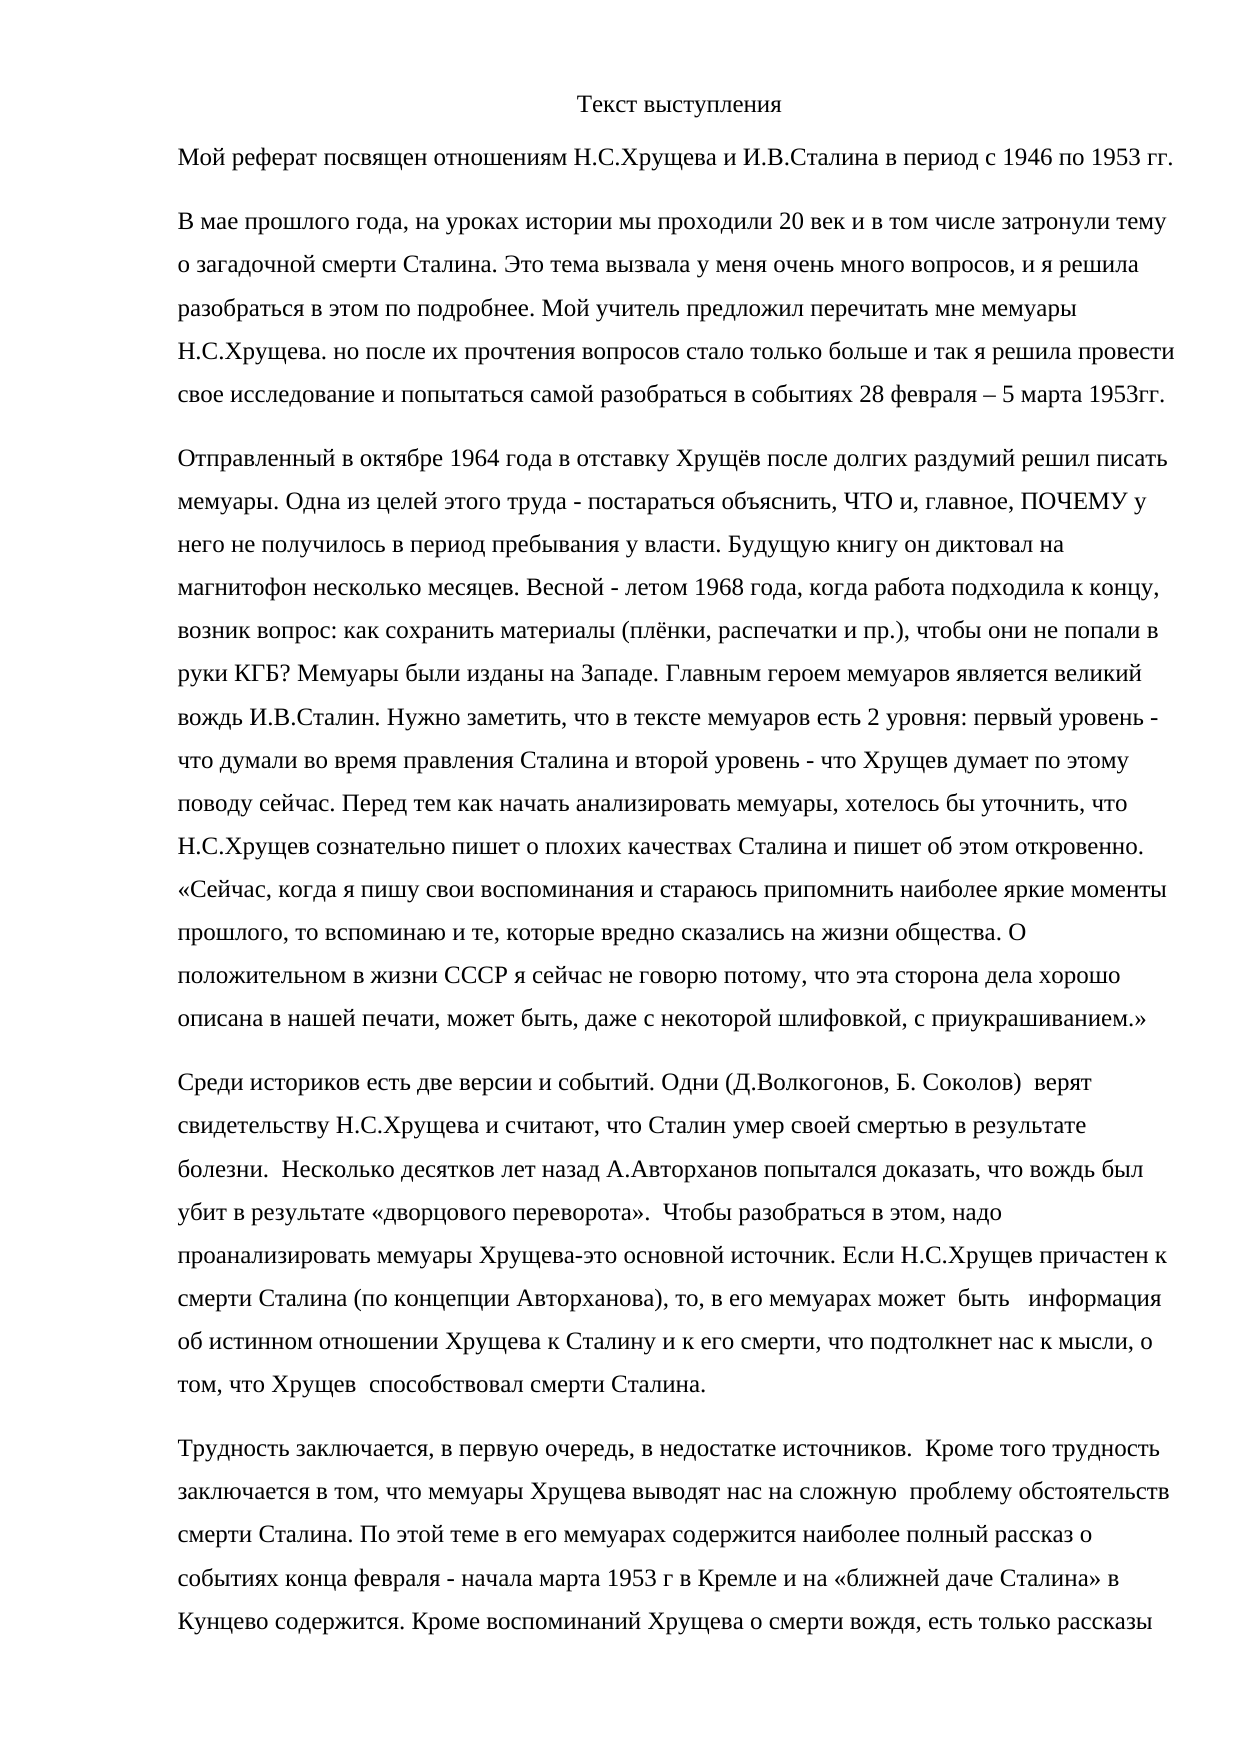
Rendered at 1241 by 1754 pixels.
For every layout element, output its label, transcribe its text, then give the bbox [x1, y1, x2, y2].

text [177, 1433, 1181, 1634]
text Отправленный в октябре 1964 года в отставку Хрущёв после долгих раздумий решил писать мемуары. Одна из целей этого труда - постараться объяснить, ЧТО и, главное, ПОЧЕМУ у него не получилось в период пребывания у власти. Будущую книгу он диктовал на магнитофон несколько месяцев. Весной - летом 1968 года, когда работа подходила к концу, возник вопрос: как сохранить материалы (плёнки, распечатки и пр.), чтобы они не попали в руки КГБ? Мемуары были изданы на Западе. Главным героем мемуаров является великий вождь И.В.Сталин. Нужно заметить, что в тексте мемуаров есть 2 уровня: первый уровень - что думали во время правления Сталина и второй уровень - что Хрущев думает по этому поводу сейчас. Перед тем как начать анализировать мемуары, хотелось бы уточнить, что Н.С.Хрущев сознательно пишет о плохих качествах Сталина и пишет об этом откровенно. «Сейчас, когда я пишу свои воспоминания и стараюсь припомнить наиболее яркие моменты прошлого, то вспоминаю и те, которые вредно сказались на жизни общества. О положительном в жизни СССР я сейчас не говорю потому, что эта сторона дела хорошо описана в нашей печати, может быть, даже с некоторой шлифовкой, с приукрашиванием.» [177, 443, 1181, 1032]
text Мой реферат посвящен отношениям Н.С.Хрущева и И.В.Сталина в период с 1946 по 1953 гг. [177, 142, 1181, 171]
text Среди историков есть две версии и событий. Одни (Д.Волкогонов, Б. Соколов) верят свидетельству Н.С.Хрущева и считают, что Сталин умер своей смертью в результате болезни. Несколько десятков лет назад А.Авторханов попытался доказать, что вождь был убит в результате «дворцового переворота». Чтобы разобраться в этом, надо проанализировать мемуары Хрущева-это основной источник. Если Н.С.Хрущев причастен к смерти Сталина (по концепции Авторханова), то, в его мемуарах может быть информация об истинном отношении Хрущева к Сталину и к его смерти, что подтолкнет нас к мысли, о том, что Хрущев способствовал смерти Сталина. [177, 1067, 1181, 1398]
text Текст выступления [177, 89, 1181, 117]
text В мае прошлого года, на уроках истории мы проходили 20 век и в том числе затронули тему о загадочной смерти Сталина. Это тема вызвала у меня очень много вопросов, и я решила разобраться в этом по подробнее. Мой учитель предложил перечитать мне мемуары Н.С.Хрущева. но после их прочтения вопросов стало только больше и так я решила провести свое исследование и попытаться самой разобраться в событиях 28 февраля – 5 марта 1953гг. [177, 206, 1181, 408]
